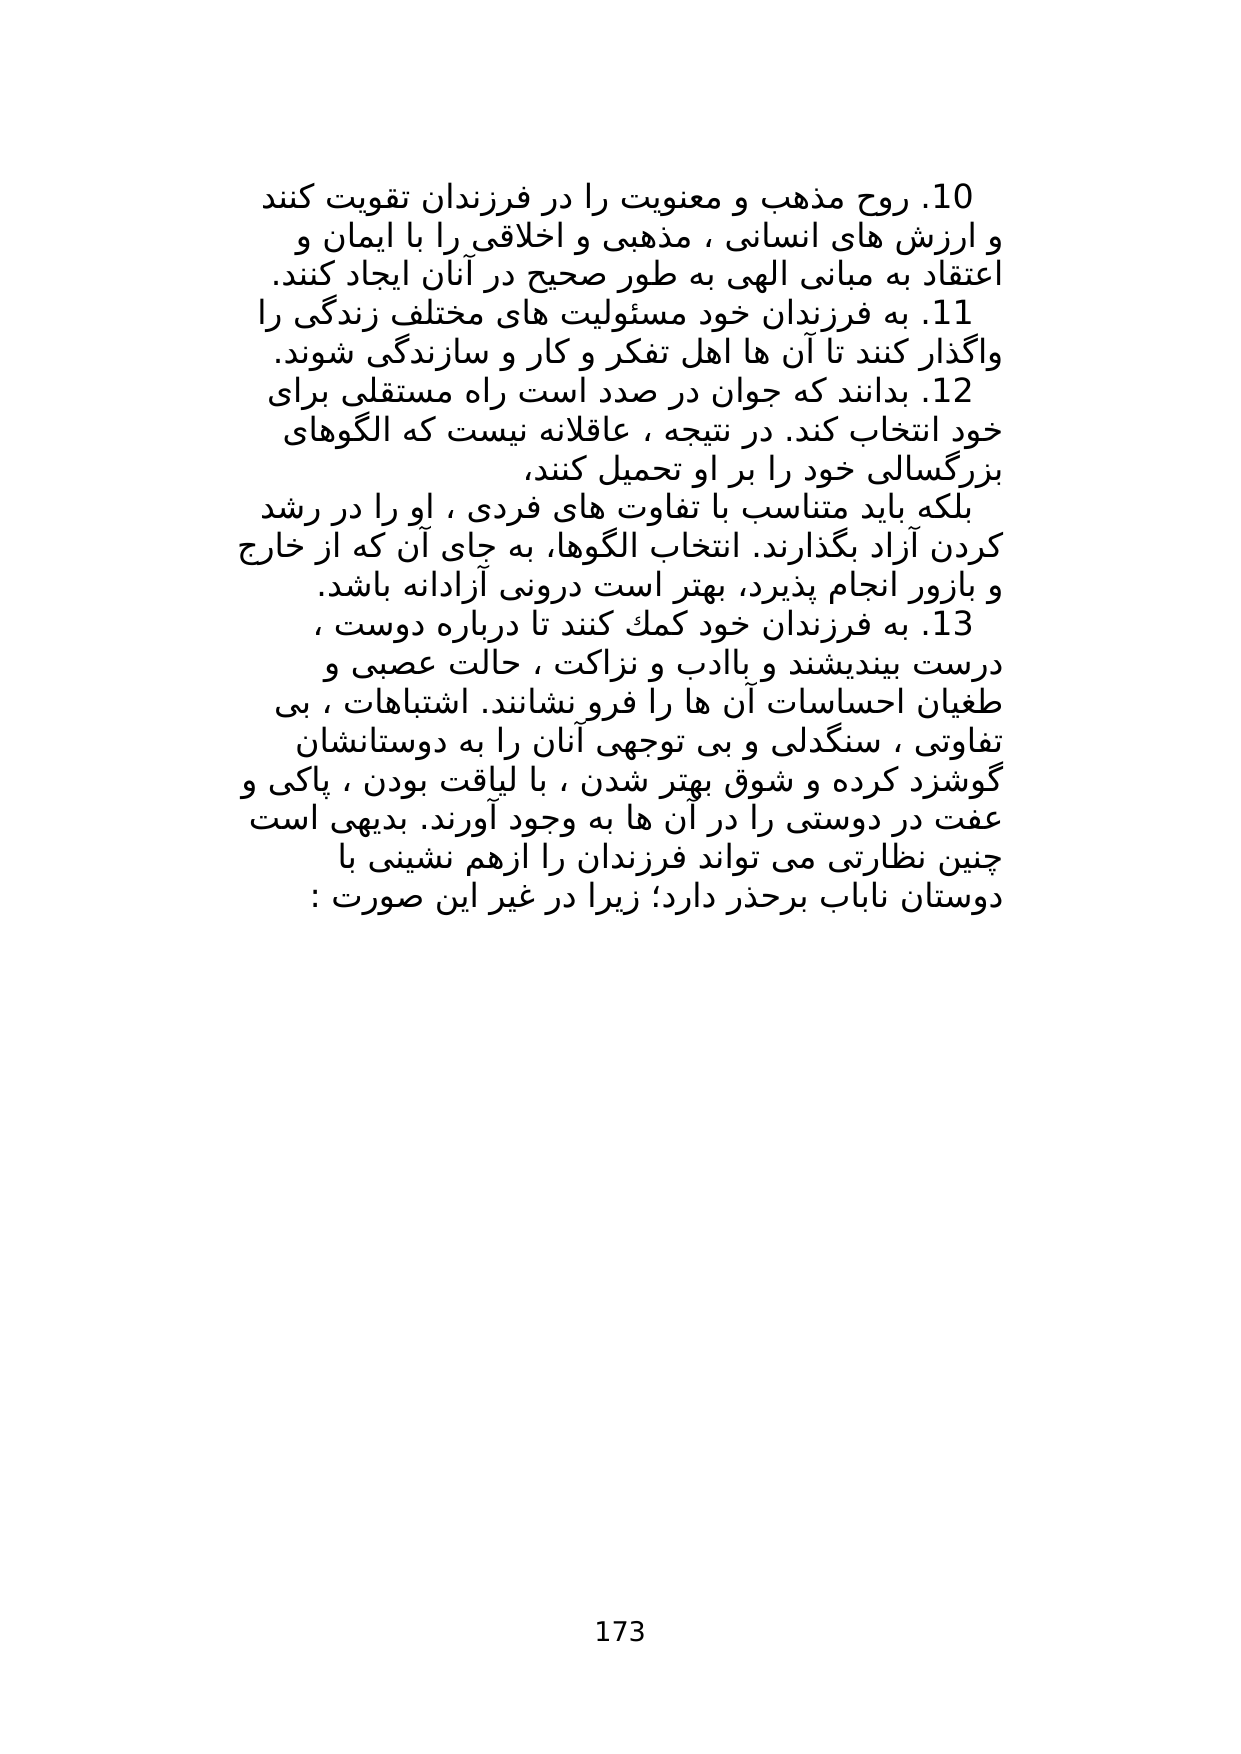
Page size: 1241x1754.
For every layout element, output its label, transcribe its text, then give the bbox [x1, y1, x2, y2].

text بلكه بايد متناسب با تفاوت هاى فردى ، او را در رشد كردن آزاد بگذارند. انتخاب الگوها، به جاى آن كه از خارج و بازور انجام پذيرد، بهتر است درونى آزادانه باشد. [236, 488, 1004, 604]
text 12. بدانند كه جوان در صدد است راه مستقلى براى خود انتخاب كند. در نتيجه ، عاقلانه نيست كه الگوهاى بزرگسالى خود را بر او تحميل كنند، [236, 371, 1004, 488]
text 10. روح مذهب و معنويت را در فرزندان تقويت كنند و ارزش هاى انسانى ، مذهبى و اخلاقى را با ايمان و اعتقاد به مبانى الهى به طور صحيح در آنان ايجاد كنند. [236, 177, 1004, 294]
text 11. به فرزندان خود مسئوليت هاى مختلف زندگى را واگذار كنند تا آن ها اهل تفكر و كار و سازندگى شوند. [236, 294, 1004, 371]
text 13. به فرزندان خود كمك كنند تا درباره دوست ، درست بينديشند و باادب و نزاكت ، حالت عصبى و طغيان احساسات آن ها را فرو نشانند. اشتباهات ، بى تفاوتى ، سنگدلى و بى توجهى آنان را به دوستانشان گوشزد كرده و شوق بهتر شدن ، با لياقت بودن ، پاكى و عفت در دوستى را در آن ها به وجود آورند. بديهى است چنين نظارتى مى تواند فرزندان را ازهم نشينى با دوستان ناباب برحذر دارد؛ زيرا در غير اين صورت : [236, 604, 1004, 915]
